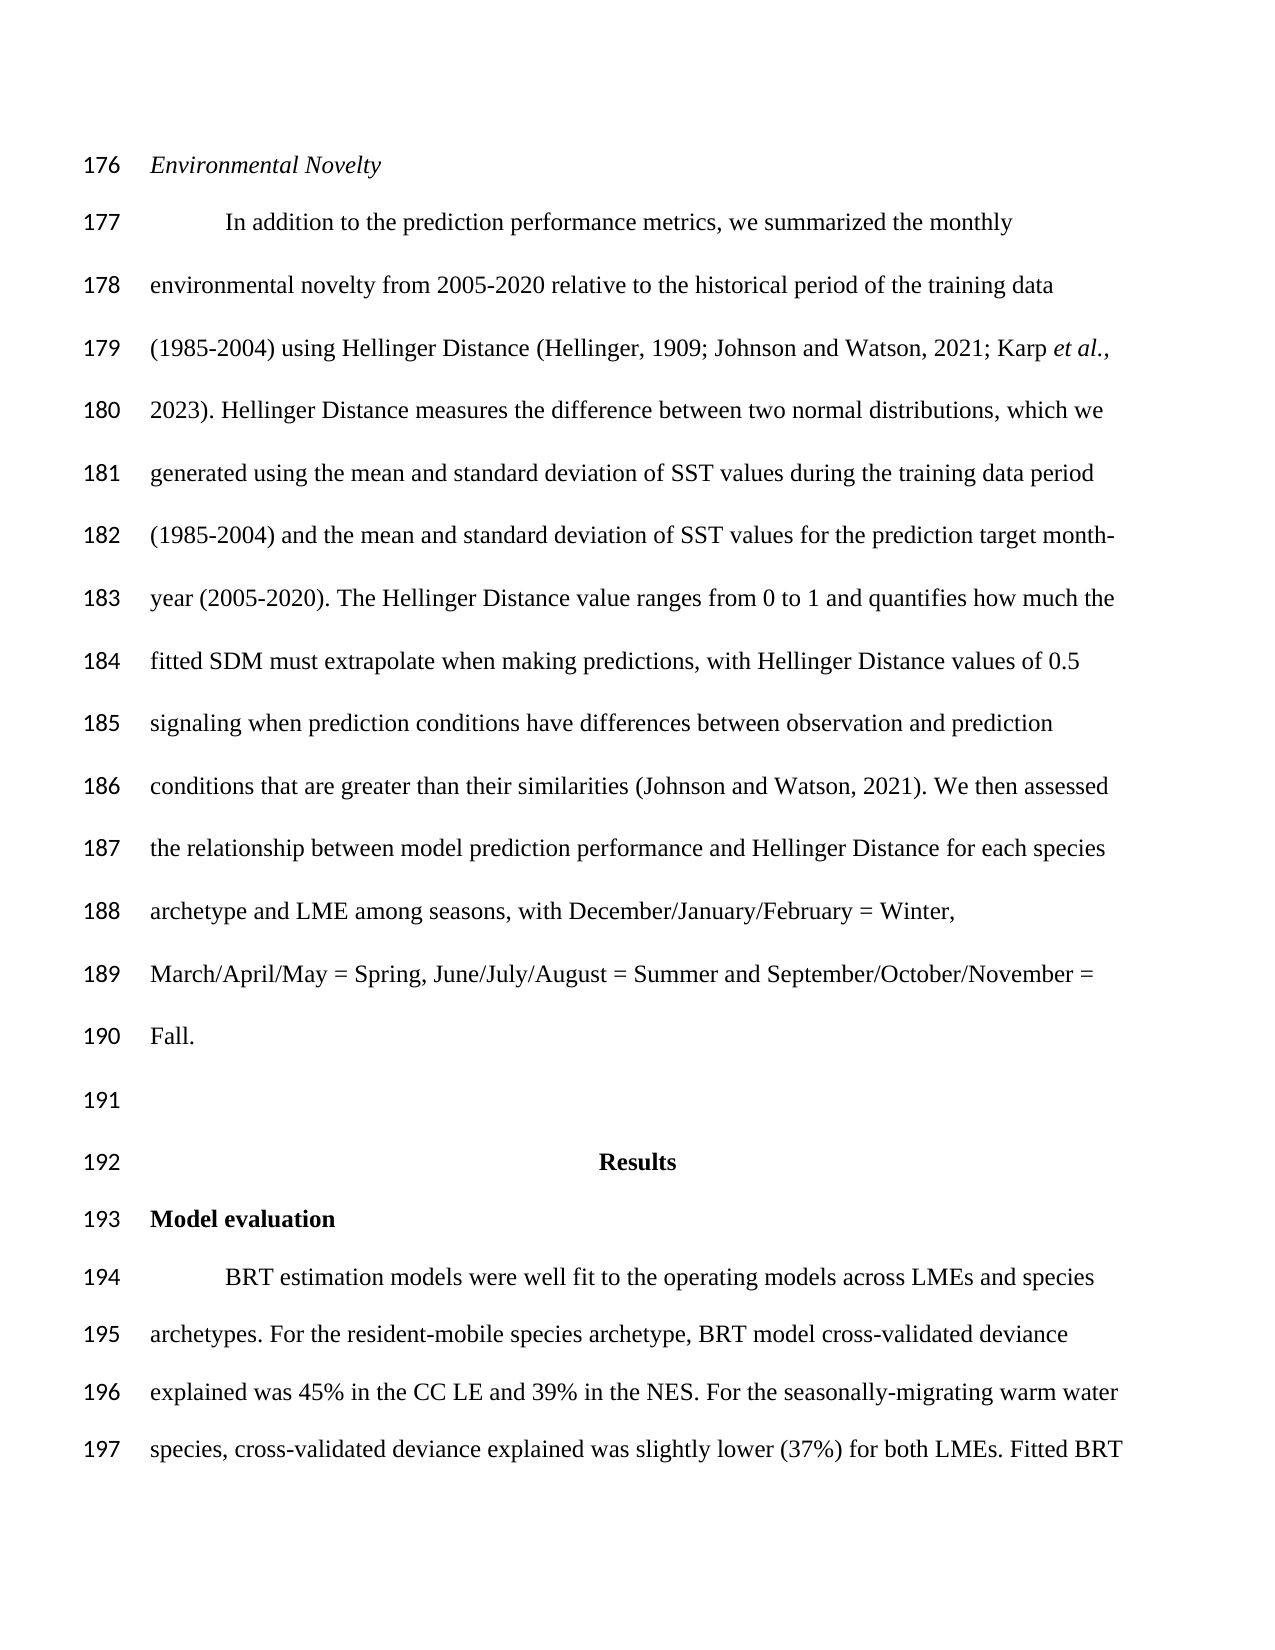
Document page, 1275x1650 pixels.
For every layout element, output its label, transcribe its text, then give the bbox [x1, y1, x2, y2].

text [150, 1262, 1125, 1463]
subtitle Results [150, 1147, 1125, 1175]
text In addition to the prediction performance metrics, we summarized the monthly environmental novelty from 2005-2020 relative to the historical period of the training data (1985-2004) using Hellinger Distance (Hellinger, 1909; Johnson and Watson, 2021; Karp et al., 2023). Hellinger Distance measures the difference between two normal distributions, which we generated using the mean and standard deviation of SST values during the training data period (1985-2004) and the mean and standard deviation of SST values for the prediction target month-year (2005-2020). The Hellinger Distance value ranges from 0 to 1 and quantifies how much the fitted SDM must extrapolate when making predictions, with Hellinger Distance values of 0.5 signaling when prediction conditions have differences between observation and prediction conditions that are greater than their similarities (Johnson and Watson, 2021). We then assessed the relationship between model prediction performance and Hellinger Distance for each species archetype and LME among seasons, with December/January/February = Winter, March/April/May = Spring, June/July/August = Summer and September/October/November = Fall. [150, 207, 1125, 1050]
subtitle Environmental Novelty [150, 150, 1125, 179]
subtitle Model evaluation [150, 1204, 1125, 1233]
